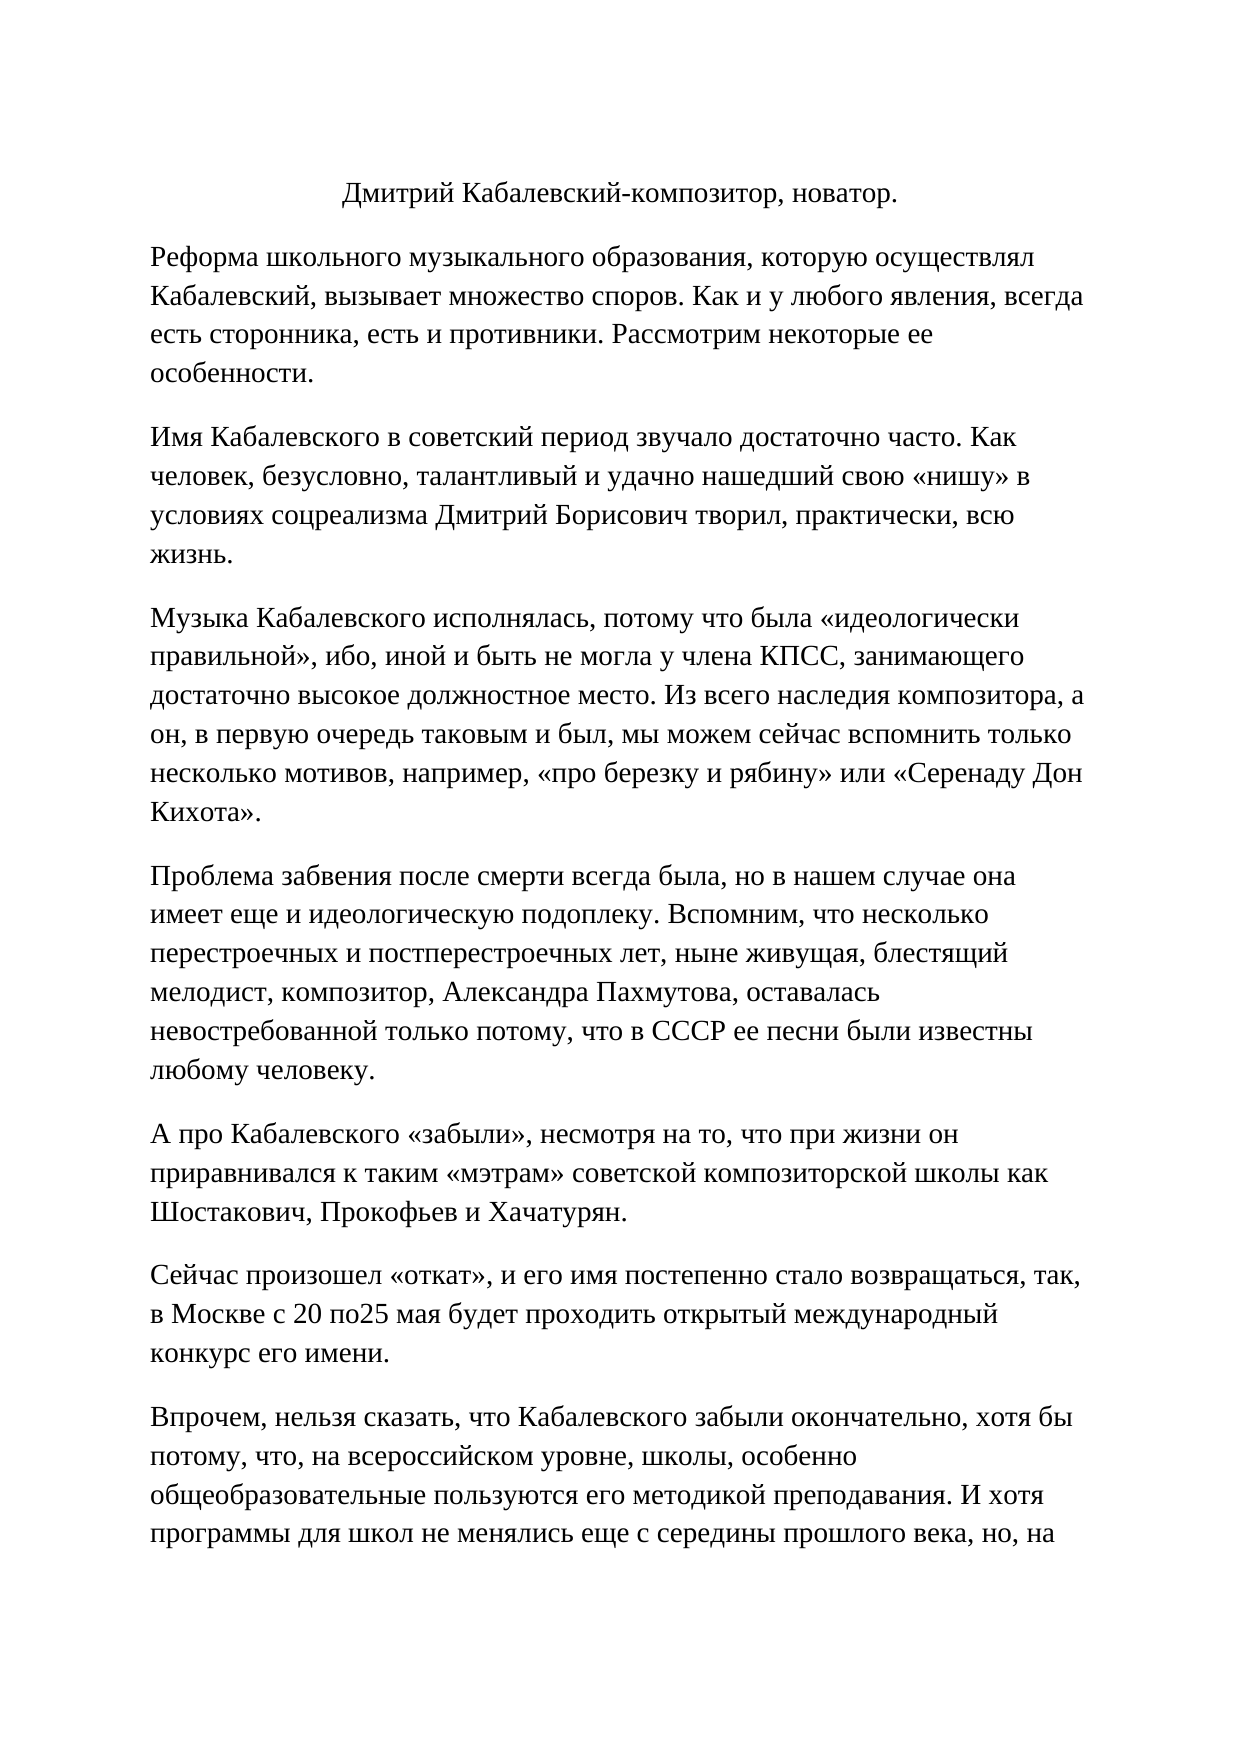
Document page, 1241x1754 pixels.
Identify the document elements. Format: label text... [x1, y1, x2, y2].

text Реформа школьного музыкального образования, которую осуществлял Кабалевский, вызывает множество споров. Как и у любого явления, всегда есть сторонника, есть и противники. Рассмотрим некоторые ее особенности. [150, 239, 1090, 389]
text Сейчас произошел «откат», и его имя постепенно стало возвращаться, так, в Москве с 20 по25 мая будет проходить открытый международный конкурс его имени. [150, 1257, 1090, 1369]
text А про Кабалевского «забыли», несмотря на то, что при жизни он приравнивался к таким «мэтрам» советской композиторской школы как Шостакович, Прокофьев и Хачатурян. [150, 1116, 1090, 1227]
text Дмитрий Кабалевский-композитор, новатор. [150, 175, 1090, 208]
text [150, 1399, 1090, 1549]
text Имя Кабалевского в советский период звучало достаточно часто. Как человек, безусловно, талантливый и удачно нашедший свою «нишу» в условиях соцреализма Дмитрий Борисович творил, практически, всю жизнь. [150, 419, 1090, 569]
text Музыка Кабалевского исполнялась, потому что была «идеологически правильной», ибо, иной и быть не могла у члена КПСС, занимающего достаточно высокое должностное место. Из всего наследия композитора, а он, в первую очередь таковым и был, мы можем сейчас вспомнить только несколько мотивов, например, «про березку и рябину» или «Серенаду Дон Кихота». [150, 600, 1090, 827]
text Проблема забвения после смерти всегда была, но в нашем случае она имеет еще и идеологическую подоплеку. Вспомним, что несколько перестроечных и постперестроечных лет, ныне живущая, блестящий мелодист, композитор, Александра Пахмутова, оставалась невостребованной только потому, что в СССР ее песни были известны любому человеку. [150, 858, 1090, 1086]
